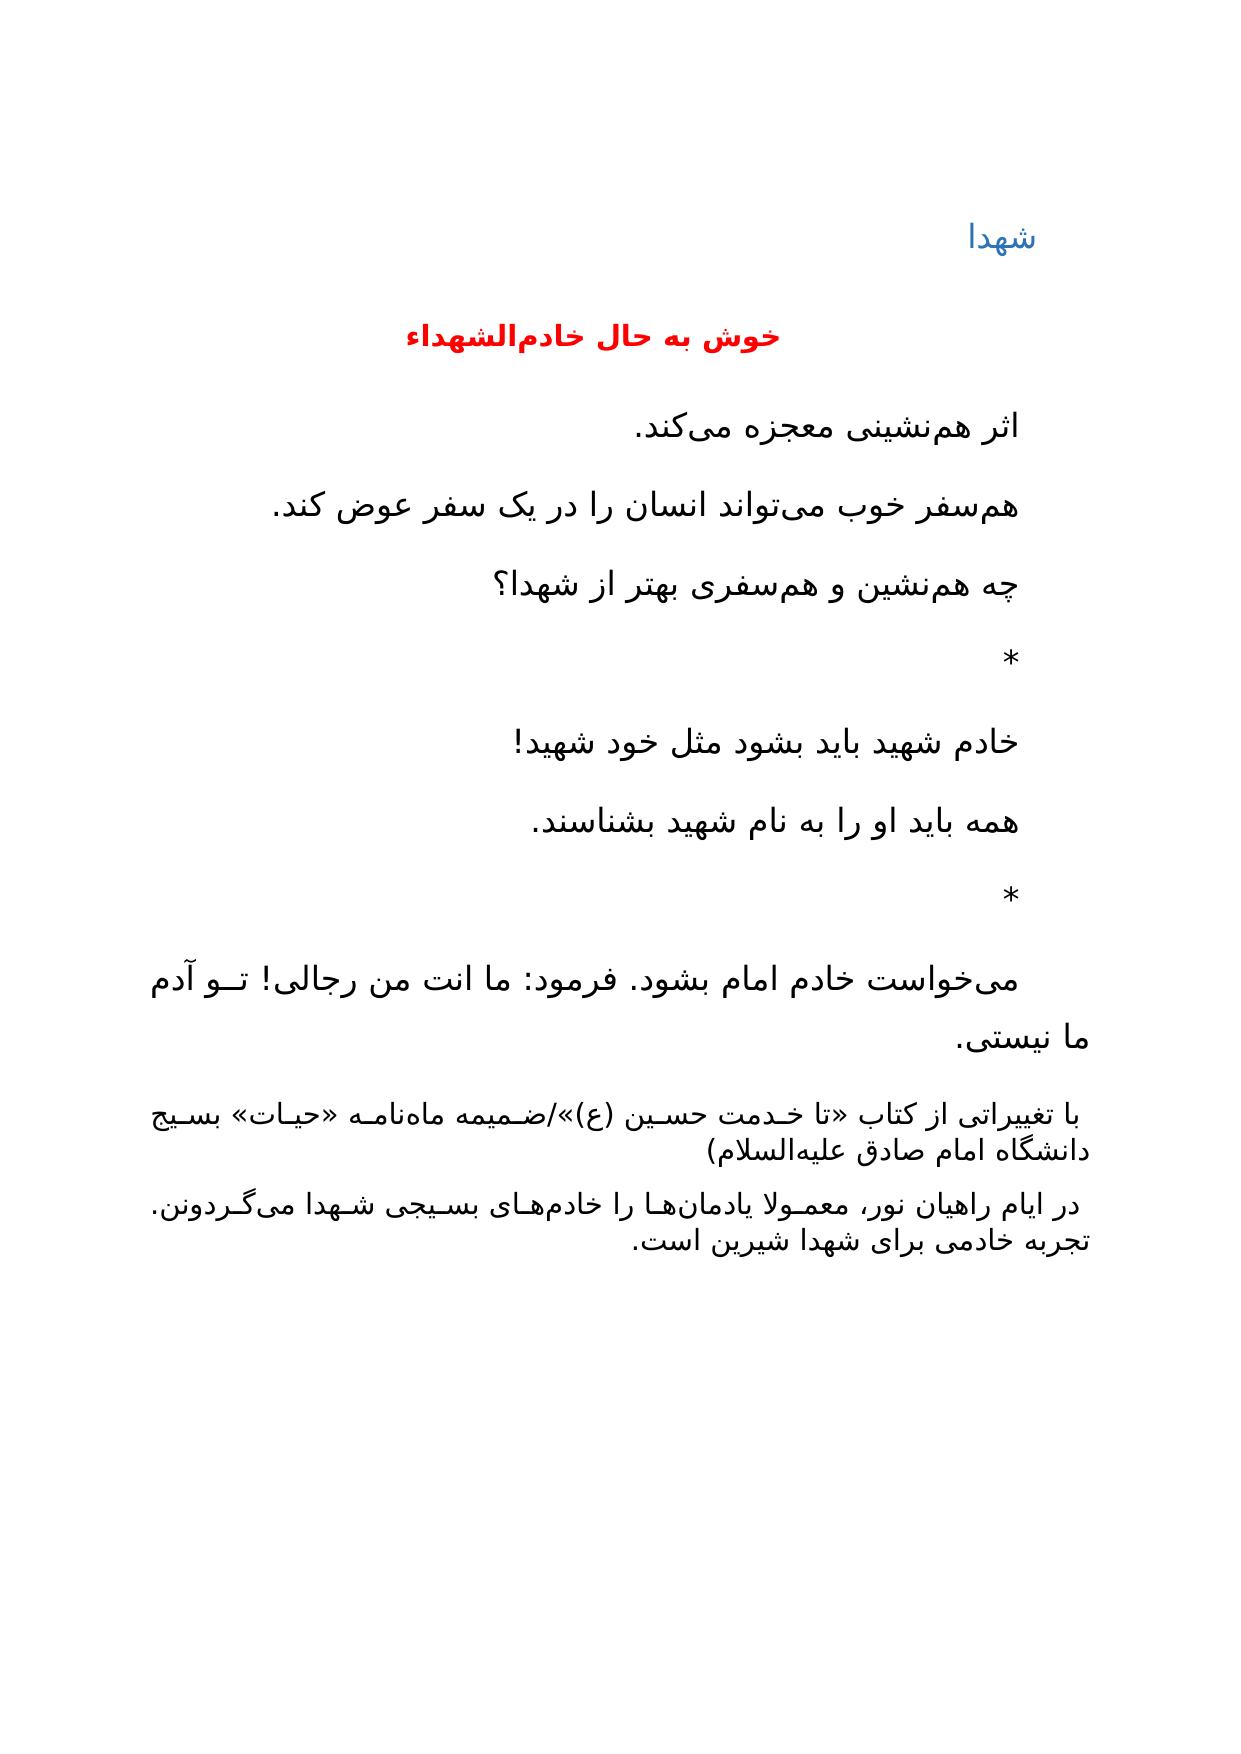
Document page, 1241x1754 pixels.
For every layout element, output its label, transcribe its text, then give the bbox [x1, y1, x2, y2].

text همه باید او را به نام شهید بشناسند. [150, 802, 1090, 840]
subtitle خوش به حال خادم‌الشهداء [150, 319, 1090, 353]
text * [150, 643, 1090, 682]
text با تغییراتی از کتاب «تا خدمت حسین (ع)»/ضمیمه ماه‌نامه «حیات» بسیج دانشگاه امام صادق علیه‌السلام) [150, 1097, 1090, 1168]
text می‌خواست خادم امام بشود. فرمود: ما انت من رجالی! تو آدم ما نیستی. [150, 960, 1090, 1057]
text چه هم‌نشین و هم‌سفری بهتر از شهدا؟ [150, 564, 1090, 603]
text اثر هم‌نشینی معجزه می‌کند. [150, 406, 1090, 445]
text خادم شهید باید بشود مثل خود شهید! [150, 722, 1090, 761]
text * [150, 881, 1090, 919]
text در ایام راهیان نور، معمولا یادمان‌ها را خادم‌های بسیجی شهدا می‌گردونن. تجربه خادمی برای شهدا شیرین است. [150, 1187, 1090, 1258]
text هم‌سفر خوب می‌تواند انسان را در یک سفر عوض کند. [150, 485, 1090, 524]
subtitle شهدا [150, 218, 1090, 257]
